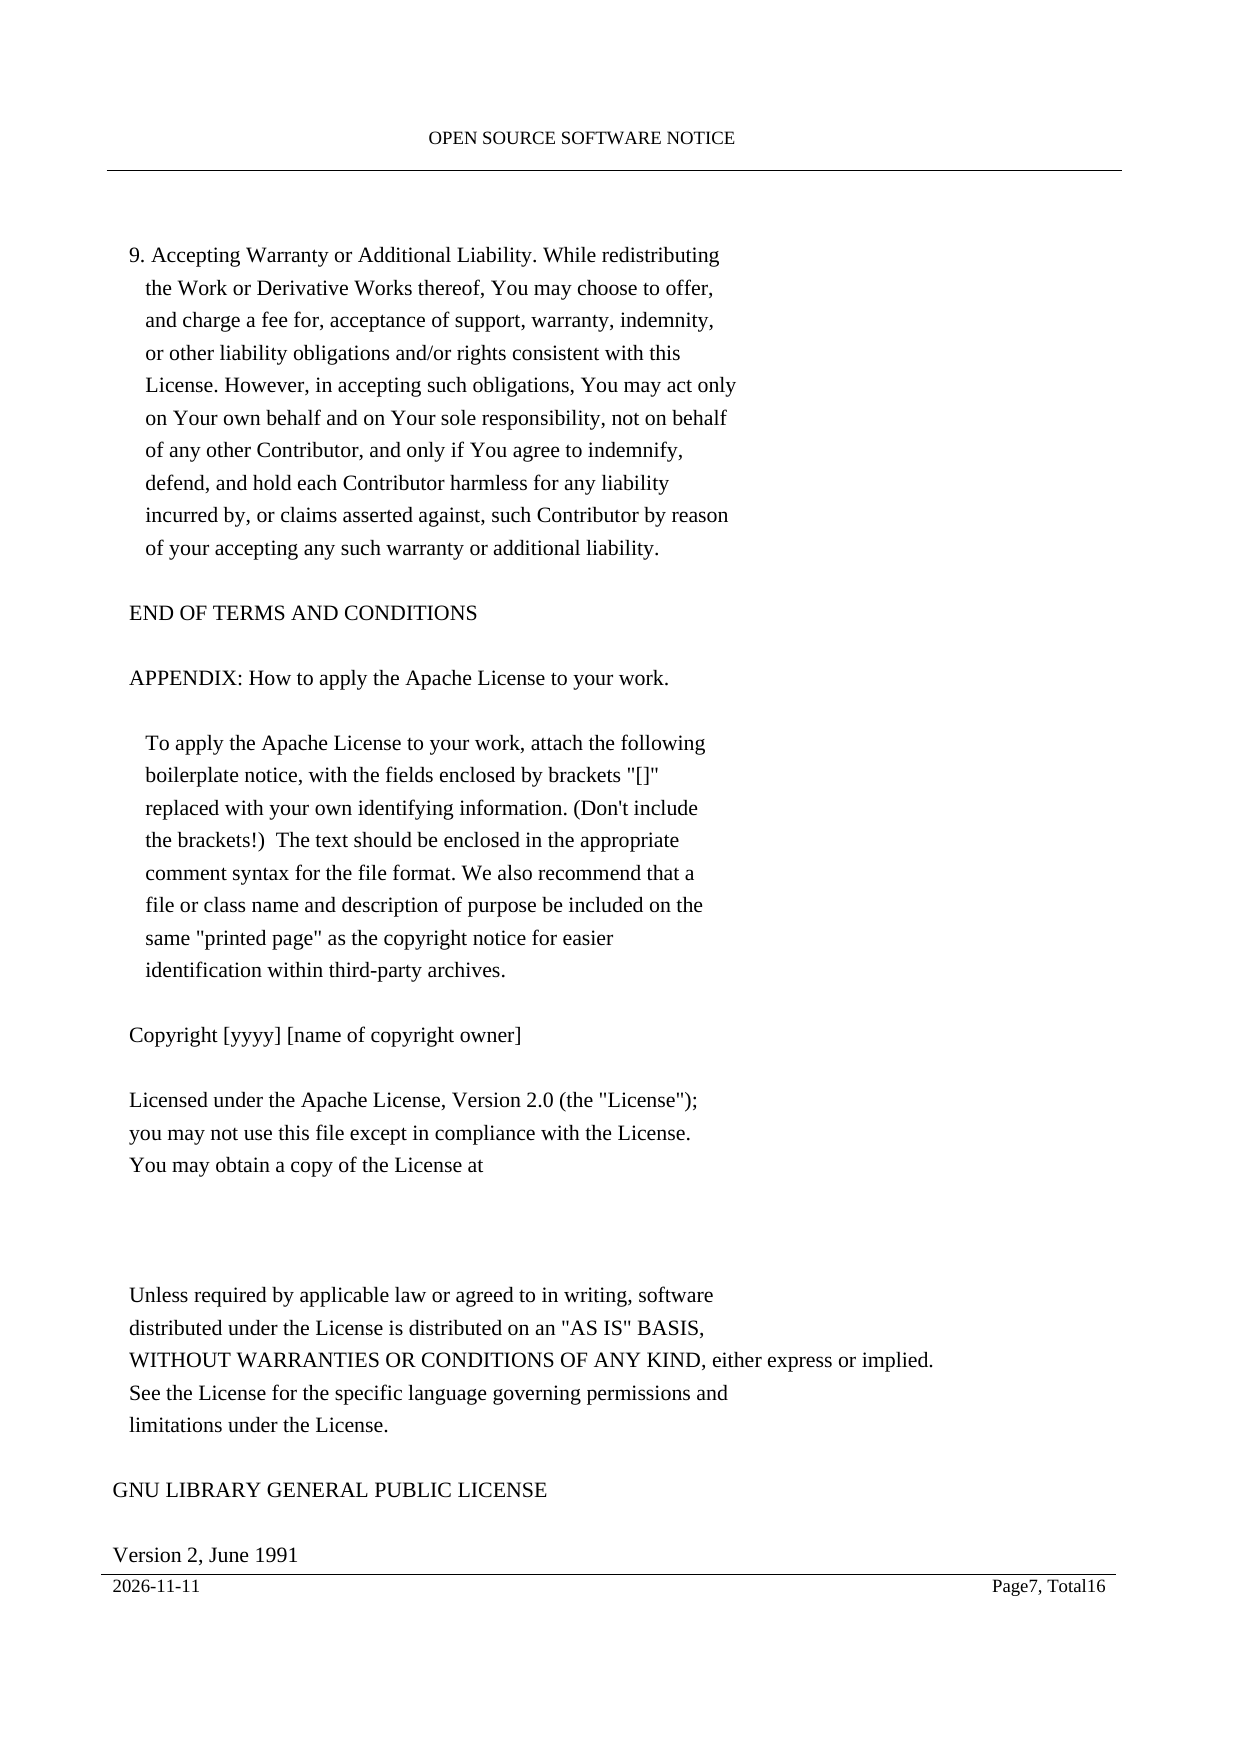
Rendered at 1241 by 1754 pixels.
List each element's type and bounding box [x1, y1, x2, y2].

text [112, 206, 1128, 1571]
